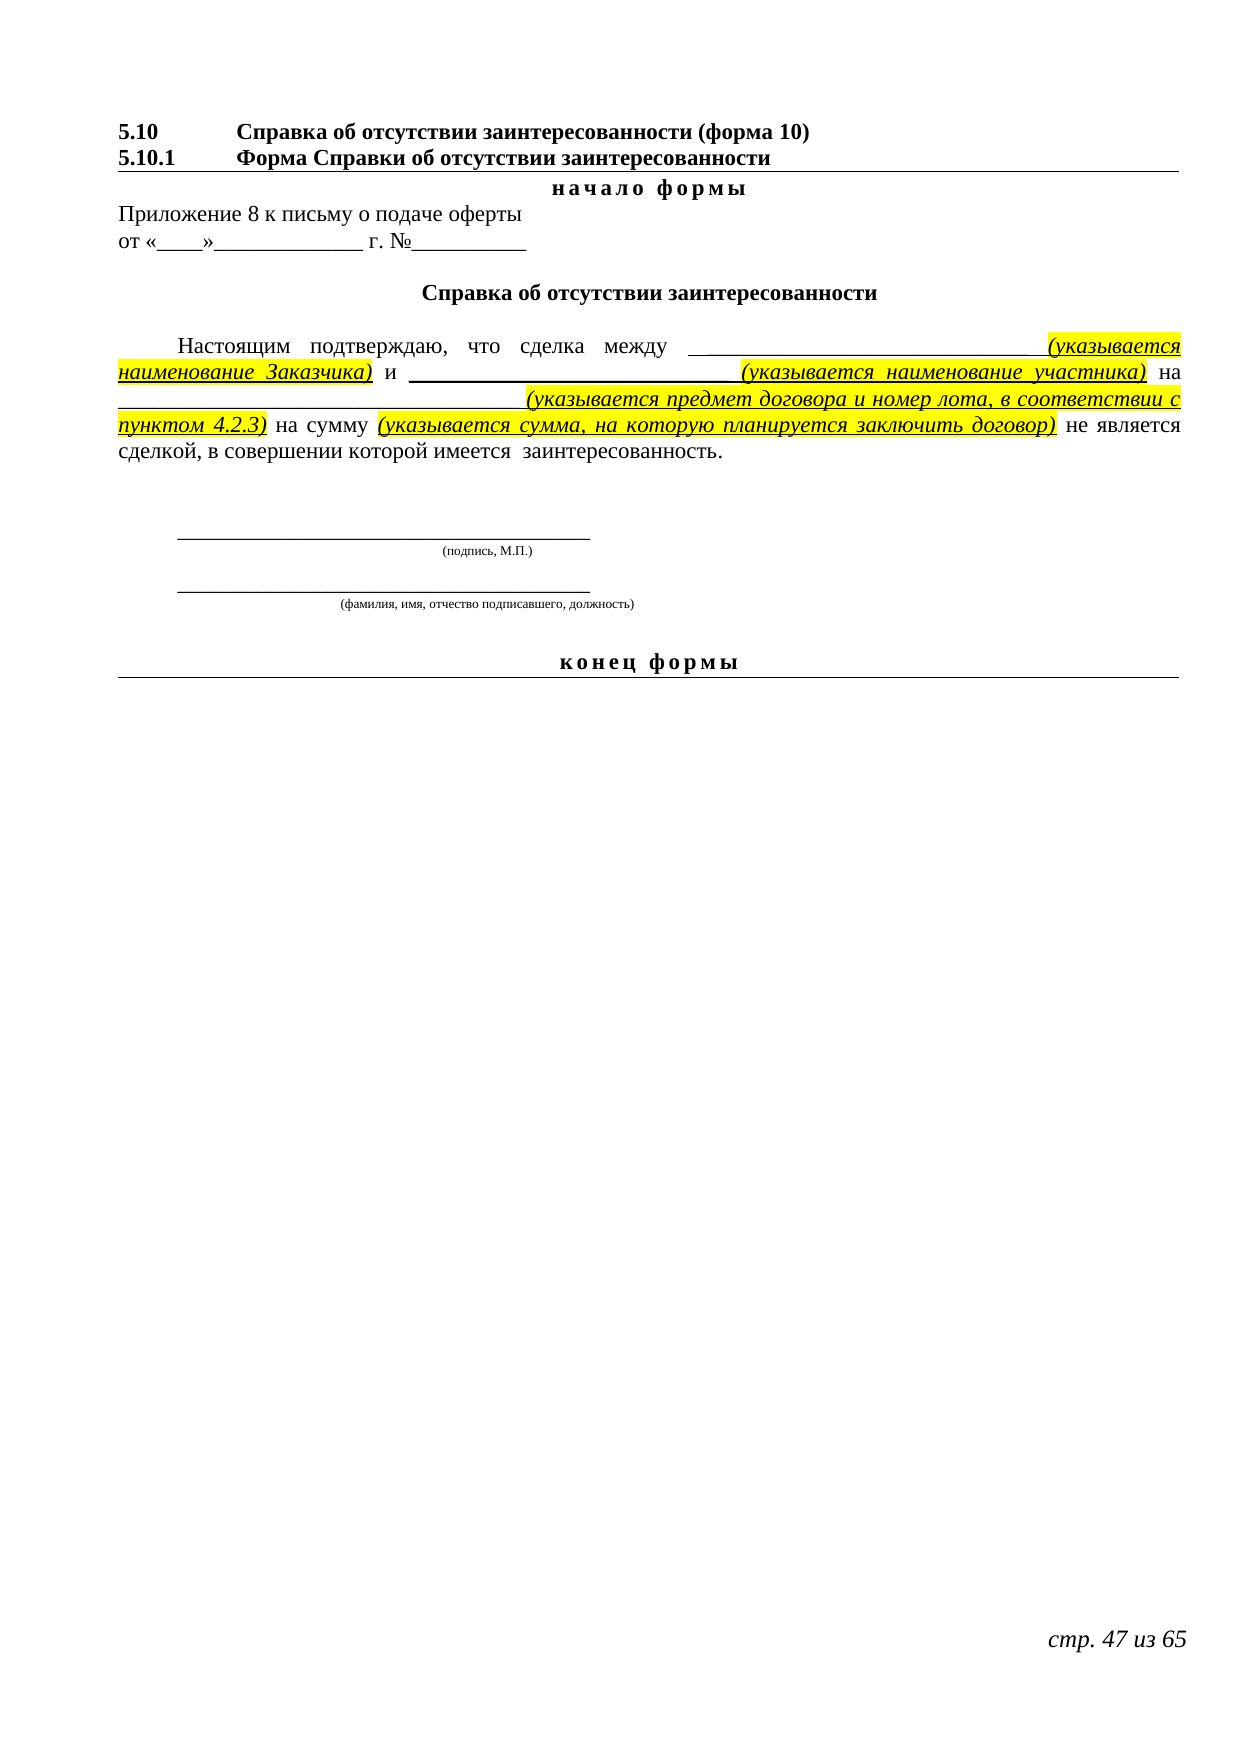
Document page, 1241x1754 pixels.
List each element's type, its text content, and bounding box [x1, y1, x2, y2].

text (фамилия, имя, отчество подписавшего, должность) [118, 596, 797, 622]
subtitle Справка об отсутствии заинтересованности (форма 10) [118, 118, 1181, 144]
text Справка об отсутствии заинтересованности [118, 279, 1181, 306]
list Форма Справки об отсутствии заинтересованности [118, 144, 1181, 171]
text начало формы [118, 172, 1179, 200]
text (подпись, М.П.) [118, 543, 797, 569]
text Настоящим подтверждаю, что сделка между ____________________________ (указывается наименование Заказчика) и ____________________________ (указывается наименование участника) на ___________________________________ (указывается предмет договора и номер лота, в соответствии с пунктом 4.2.3) на сумму (указывается сумма, на которую планируется заключить договор) не является сделкой, в совершении которой имеется заинтересованность. [118, 409, 1181, 464]
text ____________________________________ [118, 569, 1181, 596]
text Настоящим подтверждаю, что сделка между ____________________________ (указывается наименование Заказчика) и ____________________________ (указывается наименование участника) на ___________________________________ (указывается предмет договора и номер лота, в соответствии с пунктом 4.2.3) на сумму (указывается сумма, на которую планируется заключить договор) не является сделкой, в совершении которой имеется заинтересованность. [118, 332, 1181, 408]
text Приложение 8 к письму о подаче оферты от «____»_____________ г. №__________ [118, 200, 1181, 253]
text ____________________________________ [118, 517, 1181, 543]
text конец формы [118, 648, 1179, 677]
